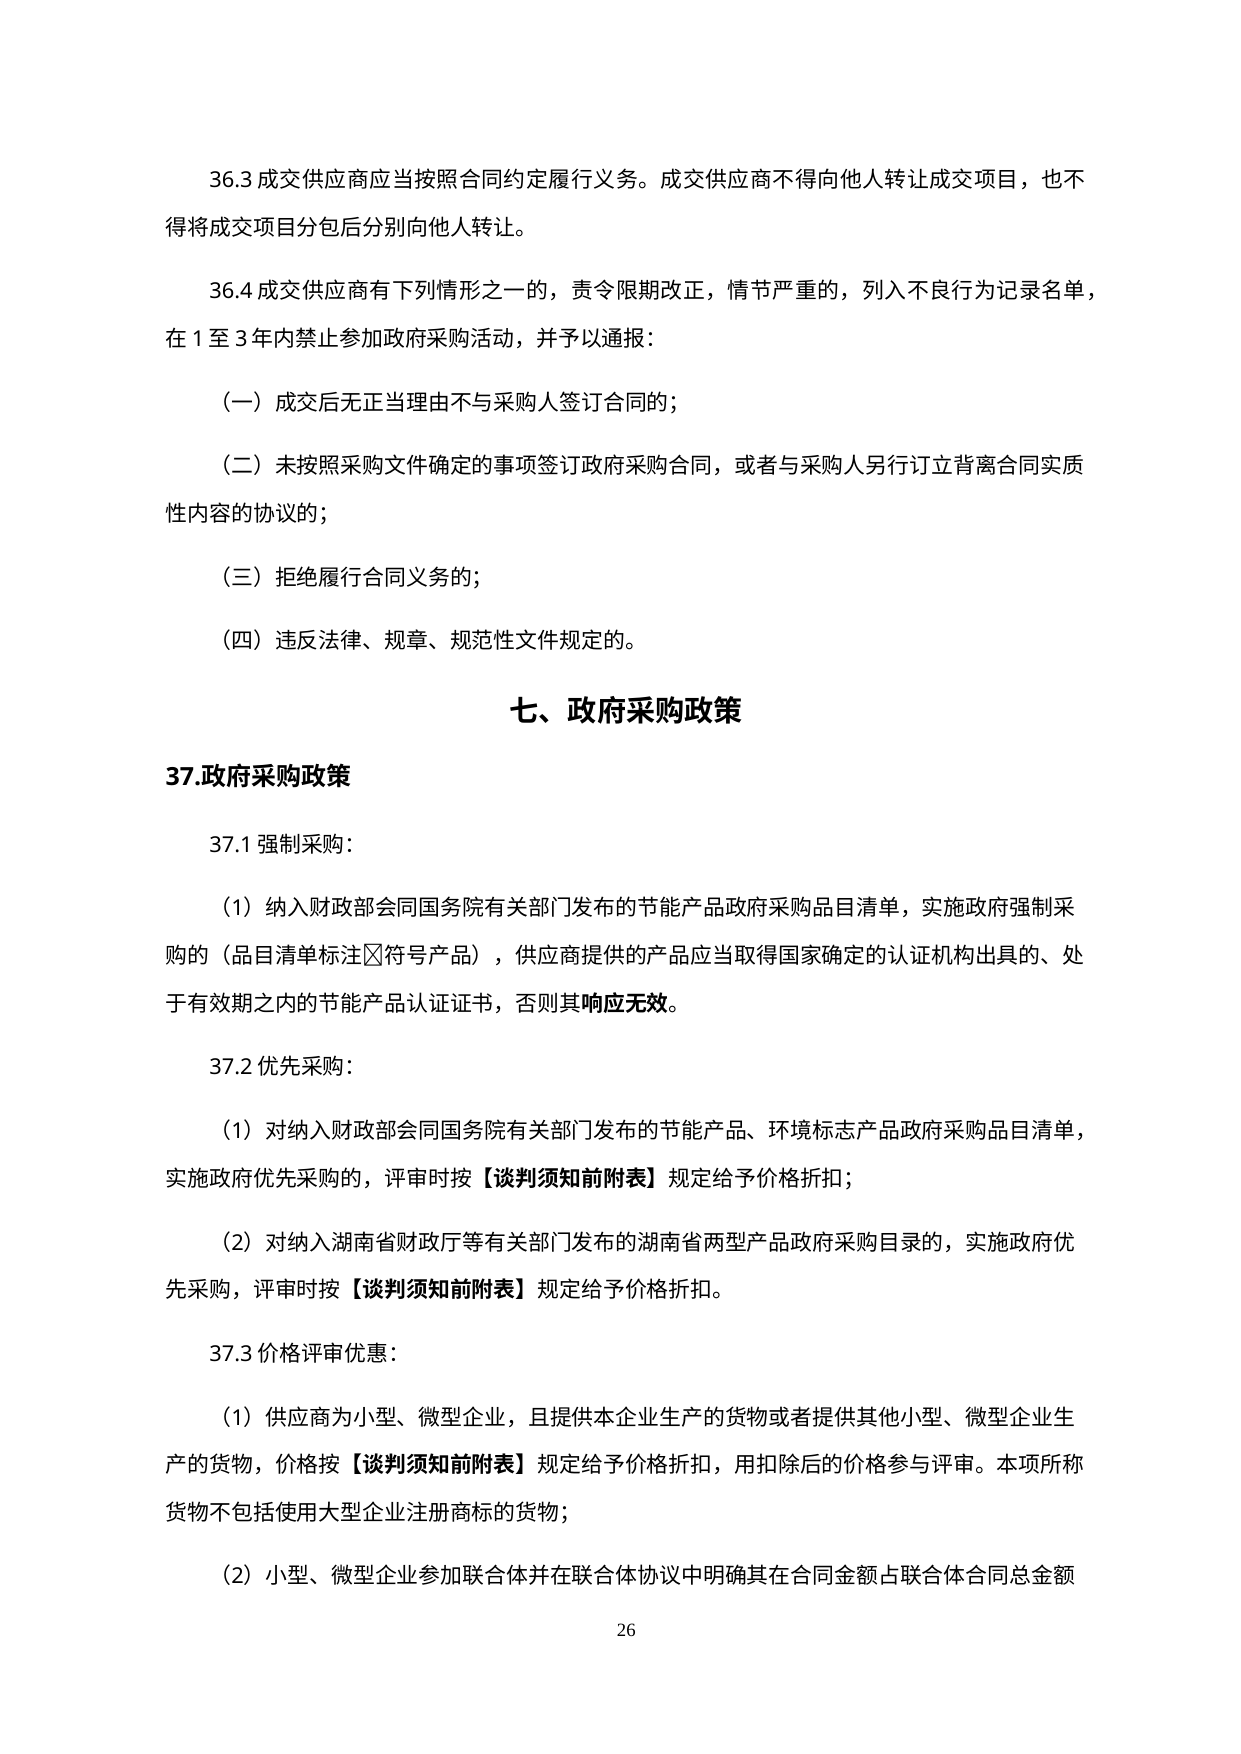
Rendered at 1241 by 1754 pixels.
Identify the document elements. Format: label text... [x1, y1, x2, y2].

text （三）拒绝履行合同义务的； [165, 560, 1087, 591]
text 37.1强制采购： [165, 827, 1087, 858]
text （1）供应商为小型、微型企业，且提供本企业生产的货物或者提供其他小型、微型企业生产的货物，价格按【谈判须知前附表】规定给予价格折扣，用扣除后的价格参与评审。本项所称货物不包括使用大型企业注册商标的货物； [165, 1400, 1087, 1526]
text （二）未按照采购文件确定的事项签订政府采购合同，或者与采购人另行订立背离合同实质性内容的协议的； [165, 448, 1087, 528]
subtitle 37.政府采购政策 [165, 756, 1087, 792]
text （1）纳入财政部会同国务院有关部门发布的节能产品政府采购品目清单，实施政府强制采购的（品目清单标注符号产品），供应商提供的产品应当取得国家确定的认证机构出具的、处于有效期之内的节能产品认证证书，否则其响应无效。 [165, 890, 1087, 1017]
text 36.4成交供应商有下列情形之一的，责令限期改正，情节严重的，列入不良行为记录名单，在1至3年内禁止参加政府采购活动，并予以通报： [165, 273, 1087, 353]
text 37.3价格评审优惠： [165, 1336, 1087, 1368]
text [165, 1558, 1087, 1590]
text （2）对纳入湖南省财政厅等有关部门发布的湖南省两型产品政府采购目录的，实施政府优先采购，评审时按【谈判须知前附表】规定给予价格折扣。 [165, 1224, 1087, 1304]
text 36.3成交供应商应当按照合同约定履行义务。成交供应商不得向他人转让成交项目，也不得将成交项目分包后分别向他人转让。 [165, 162, 1087, 241]
text （1）对纳入财政部会同国务院有关部门发布的节能产品、环境标志产品政府采购品目清单，实施政府优先采购的，评审时按【谈判须知前附表】规定给予价格折扣； [165, 1113, 1087, 1192]
text （四）违反法律、规章、规范性文件规定的。 [165, 623, 1087, 655]
text （一）成交后无正当理由不与采购人签订合同的； [165, 385, 1087, 416]
subtitle 七、政府采购政策 [165, 687, 1087, 729]
text 37.2优先采购： [165, 1049, 1087, 1081]
